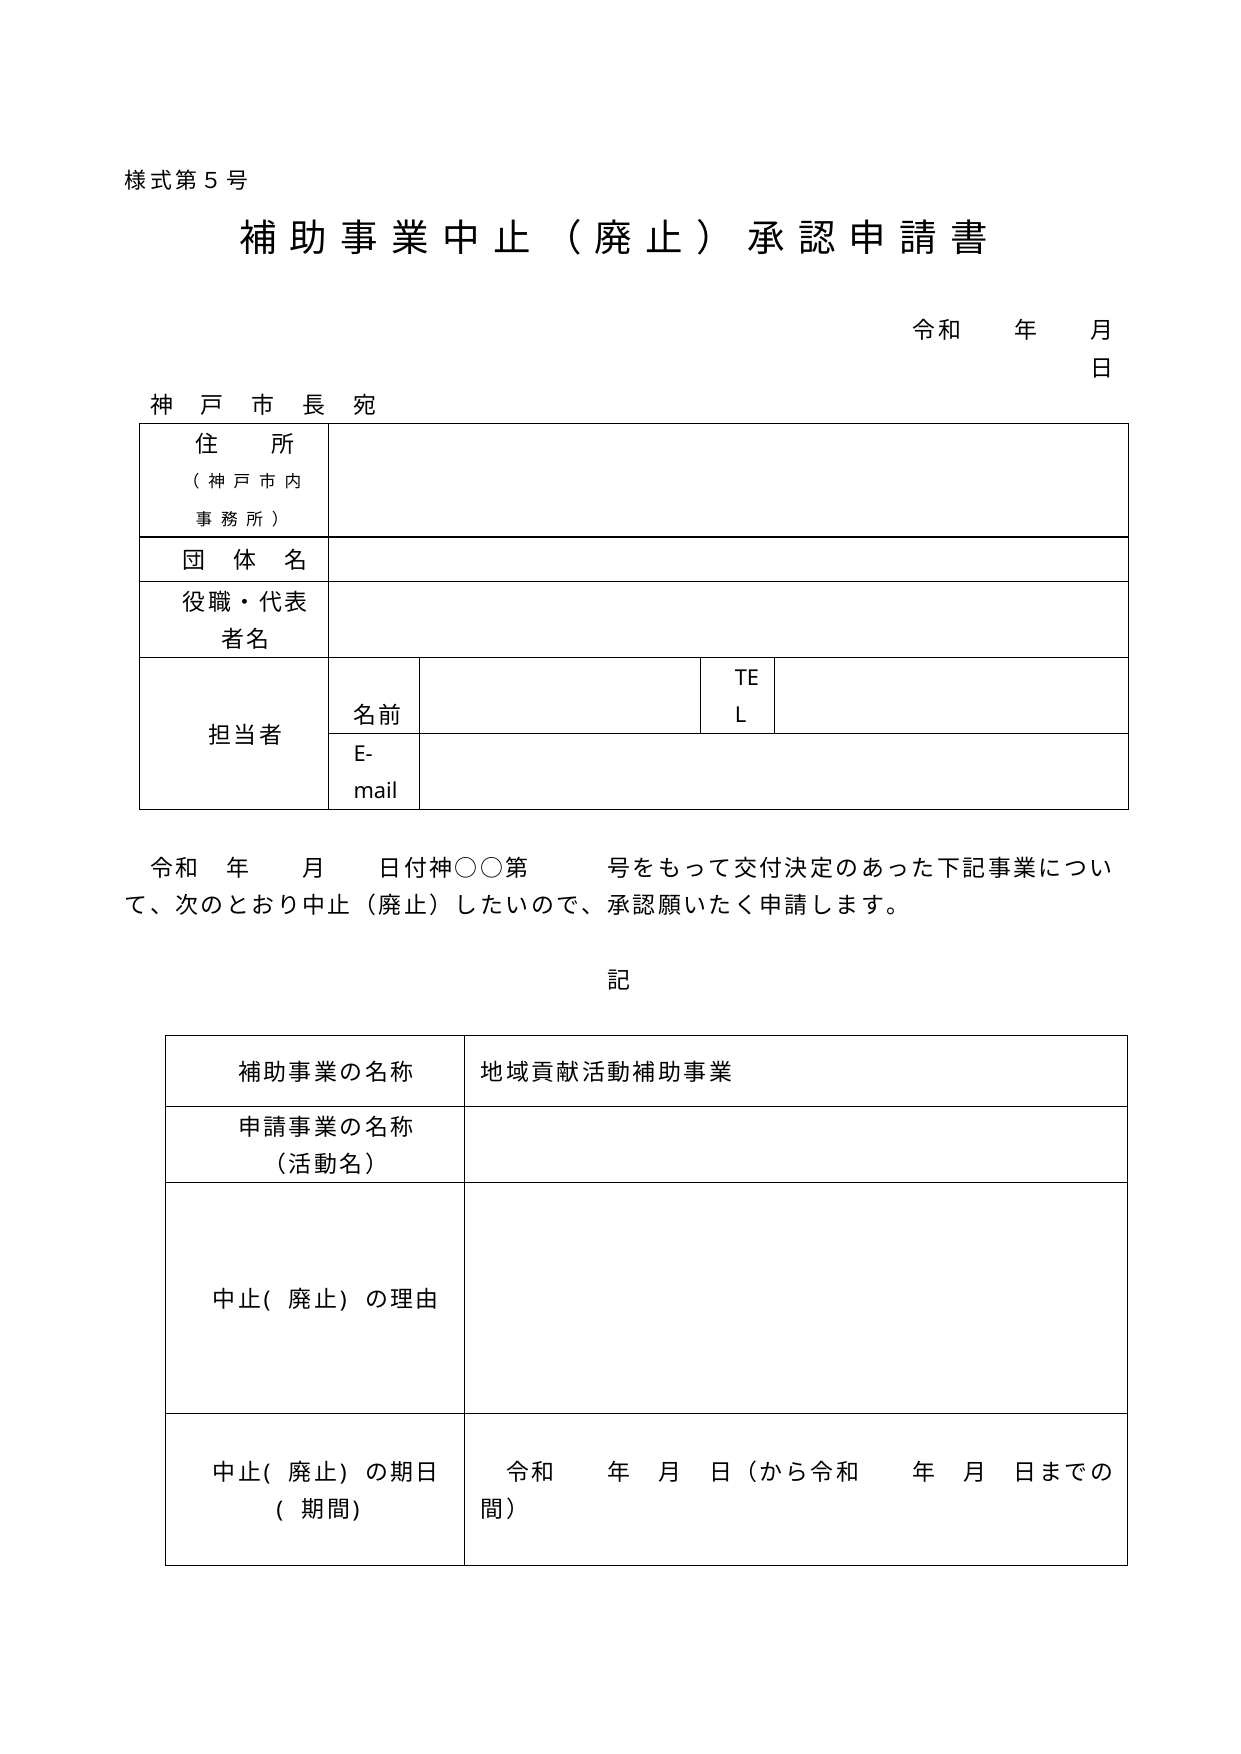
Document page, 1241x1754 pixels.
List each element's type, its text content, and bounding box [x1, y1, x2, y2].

table_cell 申請事業の名称 （活動名） [166, 1107, 464, 1182]
table_cell [465, 1107, 1127, 1182]
text 令和 年 月 日 [124, 310, 1116, 385]
table_cell 名前 [329, 658, 419, 733]
table_cell [465, 1183, 1127, 1413]
table_cell TEL [701, 658, 774, 733]
table_cell [420, 658, 700, 733]
text 令和 年 月 日付神○○第 号をもって交付決定のあった下記事業について、次のとおり中止（廃止）したいので、承認願いたく申請します。 [124, 847, 1116, 922]
table_header 住 所 （神戸市内事務所） [140, 424, 328, 536]
text 補助事業中止（廃止）承認申請書 [124, 198, 1116, 273]
table_cell 担当者 [140, 658, 328, 809]
table_cell 団 体 名 [140, 538, 328, 581]
table_header 地域貢献活動補助事業 [465, 1036, 1127, 1106]
table_cell 役職・代表者名 [140, 582, 328, 657]
table_header [329, 424, 1128, 536]
table_cell 令和 年 月 日（から令和 年 月 日までの間） [465, 1414, 1127, 1564]
table_cell [329, 582, 1128, 657]
table_header 補助事業の名称 [166, 1036, 464, 1106]
table_cell [775, 658, 1128, 733]
table_cell [329, 538, 1128, 581]
table_cell [420, 734, 1128, 809]
table_cell E-mail [329, 734, 419, 809]
text 神 戸 市 長 宛 [124, 385, 1116, 423]
text 様式第５号 [124, 160, 1116, 198]
text 記 [124, 960, 1116, 997]
table_cell 中止(廃止)の理由 [166, 1183, 464, 1413]
table_cell 中止(廃止)の期日(期間) [166, 1414, 464, 1564]
